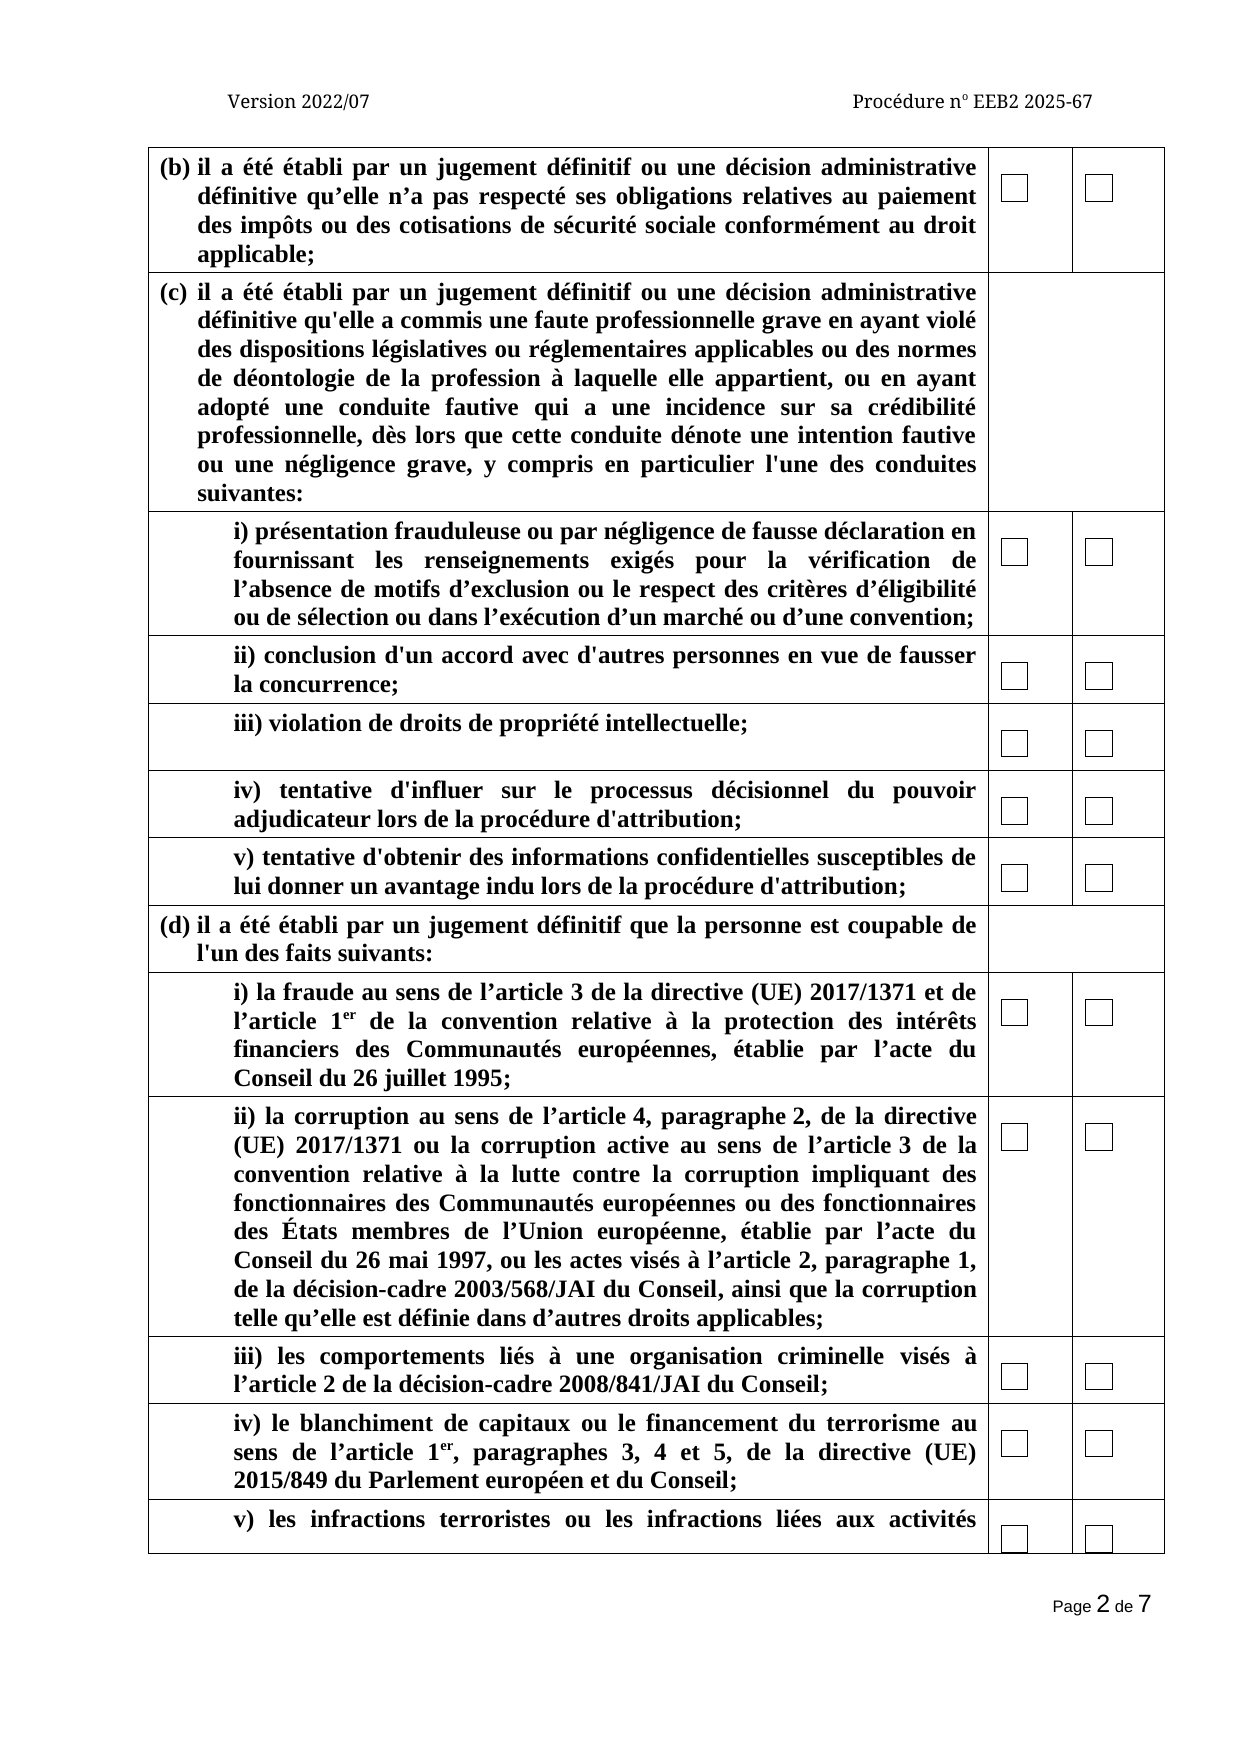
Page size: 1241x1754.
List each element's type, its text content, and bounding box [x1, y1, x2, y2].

table_cell [989, 906, 1164, 972]
table_cell ii) conclusion d'un accord avec d'autres personnes en vue de fausser la concurrence; [149, 636, 988, 703]
table_cell [1073, 1500, 1164, 1553]
table_cell [1073, 704, 1164, 770]
table_cell iii) violation de droits de propriété intellectuelle; [149, 704, 988, 770]
table_cell [1073, 1404, 1164, 1498]
table_cell iii) les comportements liés à une organisation criminelle visés à l’article 2 de la décision-cadre 2008/841/JAI du Conseil; [149, 1337, 988, 1403]
table_cell [989, 1404, 1072, 1498]
table_cell iv) le blanchiment de capitaux ou le financement du terrorisme au sens de l’article 1er, paragraphes 3, 4 et 5, de la directive (UE) 2015/849 du Parlement européen et du Conseil; [149, 1404, 988, 1498]
table_cell v) tentative d'obtenir des informations confidentielles susceptibles de lui donner un avantage indu lors de la procédure d'attribution; [149, 838, 988, 904]
table_cell [1073, 148, 1164, 272]
table_cell [989, 973, 1072, 1096]
table_cell il a été établi par un jugement définitif ou une décision administrative définitive qu'elle a commis une faute professionnelle grave en ayant violé des dispositions législatives ou réglementaires applicables ou des normes de déontologie de la profession à laquelle elle appartient, ou en ayant adopté une conduite fautive qui a une incidence sur sa crédibilité professionnelle, dès lors que cette conduite dénote une intention fautive ou une négligence grave, y compris en particulier l'une des conduites suivantes: [149, 273, 988, 511]
table_cell [989, 148, 1072, 272]
table_cell il a été établi par un jugement définitif que la personne est coupable de l'un des faits suivants: [149, 906, 988, 972]
table_cell [989, 704, 1072, 770]
table_cell i) la fraude au sens de l’article 3 de la directive (UE) 2017/1371 et de l’article 1er de la convention relative à la protection des intérêts financiers des Communautés européennes, établie par l’acte du Conseil du 26 juillet 1995; [149, 973, 988, 1096]
table_cell [1073, 771, 1164, 837]
table_cell [1073, 1337, 1164, 1403]
table_cell [989, 838, 1072, 904]
table_cell iv) tentative d'influer sur le processus décisionnel du pouvoir adjudicateur lors de la procédure d'attribution; [149, 771, 988, 837]
table_cell il a été établi par un jugement définitif ou une décision administrative définitive qu’elle n’a pas respecté ses obligations relatives au paiement des impôts ou des cotisations de sécurité sociale conformément au droit applicable; [149, 148, 988, 272]
table_cell [989, 771, 1072, 837]
table_cell [1073, 1097, 1164, 1336]
table_cell [989, 1337, 1072, 1403]
table_cell [1073, 636, 1164, 703]
table_cell [989, 636, 1072, 703]
table_cell [989, 512, 1072, 635]
table_cell [1073, 512, 1164, 635]
table_cell [1073, 973, 1164, 1096]
table_cell ii) la corruption au sens de l’article 4, paragraphe 2, de la directive (UE) 2017/1371 ou la corruption active au sens de l’article 3 de la convention relative à la lutte contre la corruption impliquant des fonctionnaires des Communautés européennes ou des fonctionnaires des États membres de l’Union européenne, établie par l’acte du Conseil du 26 mai 1997, ou les actes visés à l’article 2, paragraphe 1, de la décision-cadre 2003/568/JAI du Conseil, ainsi que la corruption telle qu’elle est définie dans d’autres droits applicables; [149, 1097, 988, 1336]
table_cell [149, 1500, 988, 1553]
table_cell [989, 273, 1164, 511]
table_cell [989, 1097, 1072, 1336]
table_cell [1073, 838, 1164, 904]
table_cell [989, 1500, 1072, 1553]
table_cell i) présentation frauduleuse ou par négligence de fausse déclaration en fournissant les renseignements exigés pour la vérification de l’absence de motifs d’exclusion ou le respect des critères d’éligibilité ou de sélection ou dans l’exécution d’un marché ou d’une convention; [149, 512, 988, 635]
